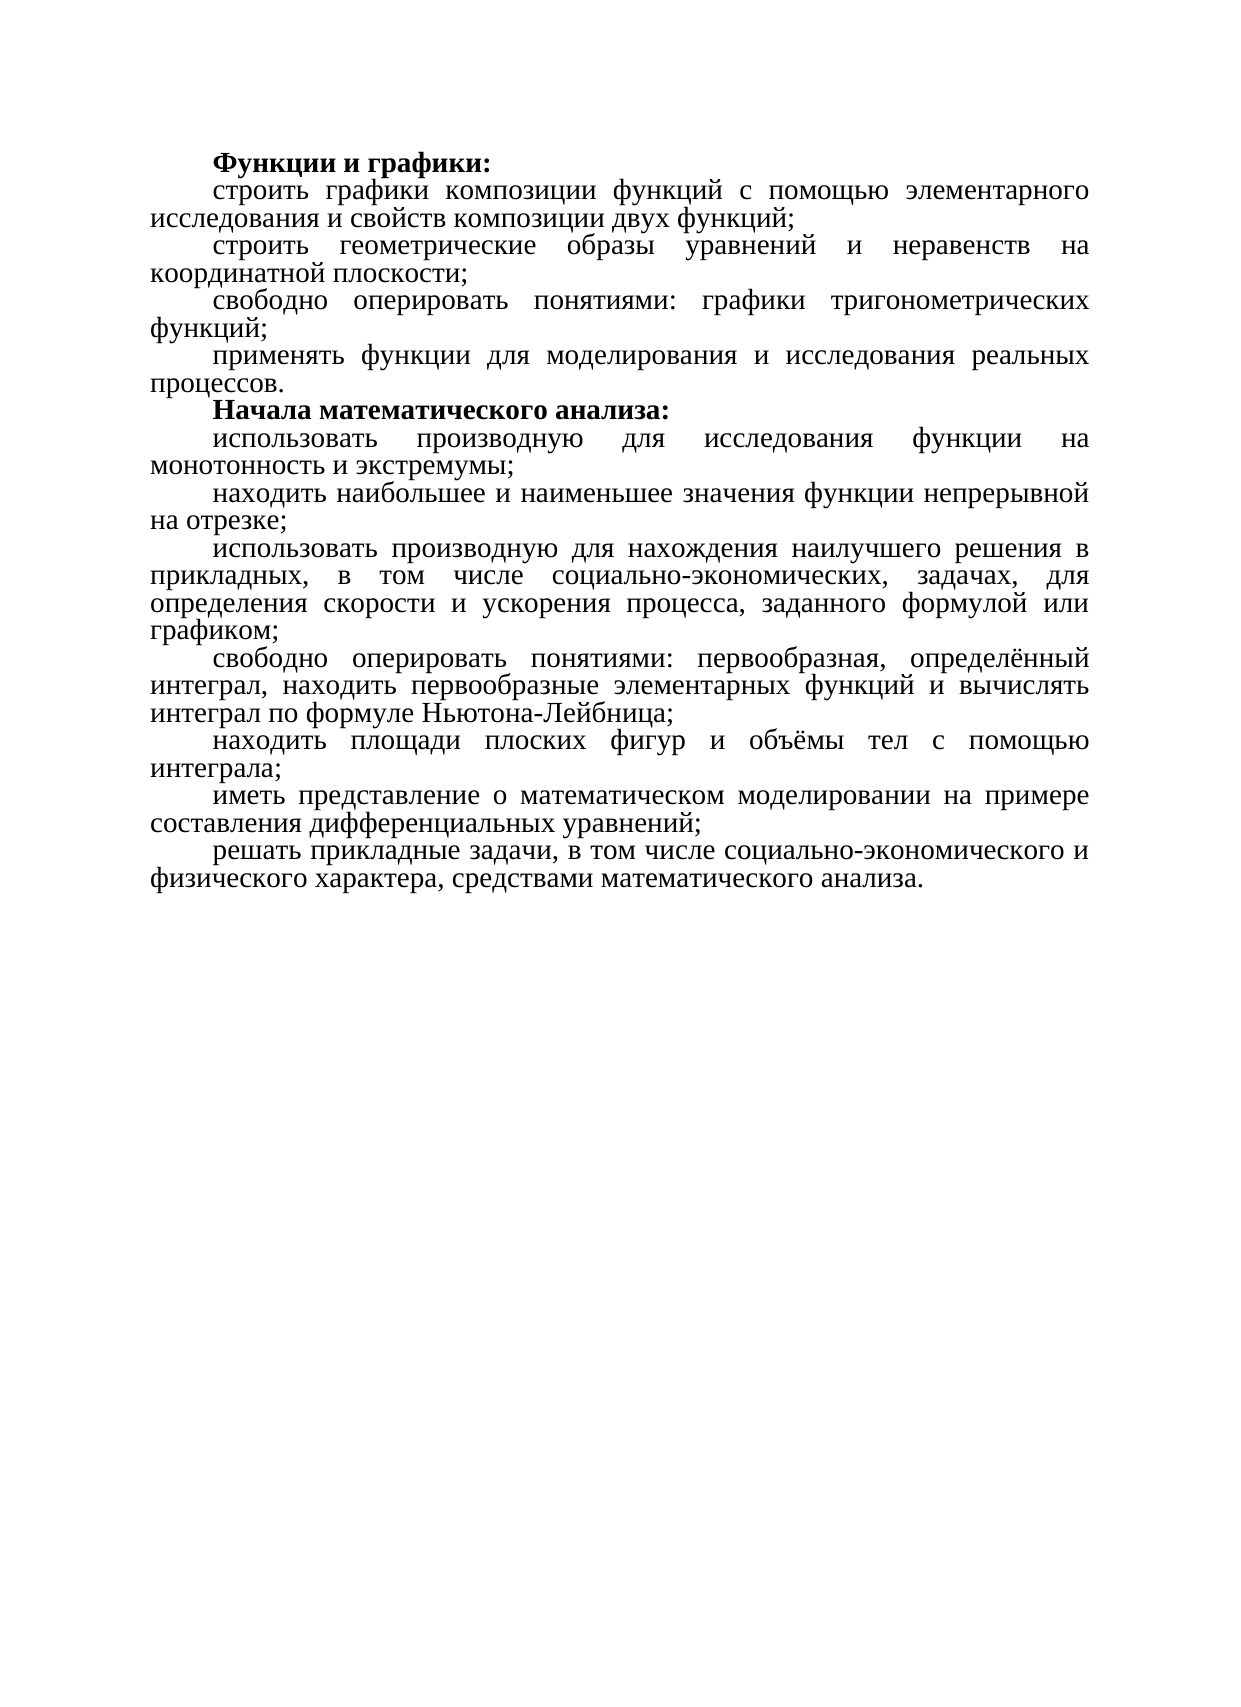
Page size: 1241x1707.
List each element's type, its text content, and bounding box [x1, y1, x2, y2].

text решать прикладные задачи, в том числе социально-экономического и физического характера, средствами математического анализа. [150, 837, 1090, 892]
text иметь представление о математическом моделировании на примере составления дифференциальных уравнений; [150, 782, 1090, 837]
text использовать производную для исследования функции на монотонность и экстремумы; [150, 425, 1090, 480]
text строить геометрические образы уравнений и неравенств на координатной плоскости; [150, 232, 1090, 287]
text находить площади плоских фигур и объёмы тел с помощью интеграла; [150, 727, 1090, 782]
text применять функции для моделирования и исследования реальных процессов. [150, 342, 1090, 397]
text свободно оперировать понятиями: первообразная, определённый интеграл, находить первообразные элементарных функций и вычислять интеграл по формуле Ньютона-Лейбница; [150, 645, 1090, 727]
text Начала математического анализа: [150, 397, 1090, 425]
text свободно оперировать понятиями: графики тригонометрических функций; [150, 287, 1090, 342]
text строить графики композиции функций с помощью элементарного исследования и свойств композиции двух функций; [150, 177, 1090, 232]
text находить наибольшее и наименьшее значения функции непрерывной на отрезке; [150, 480, 1090, 535]
text Функции и графики: [150, 150, 1090, 177]
text использовать производную для нахождения наилучшего решения в прикладных, в том числе социально-экономических, задачах, для определения скорости и ускорения процесса, заданного формулой или графиком; [150, 535, 1090, 645]
